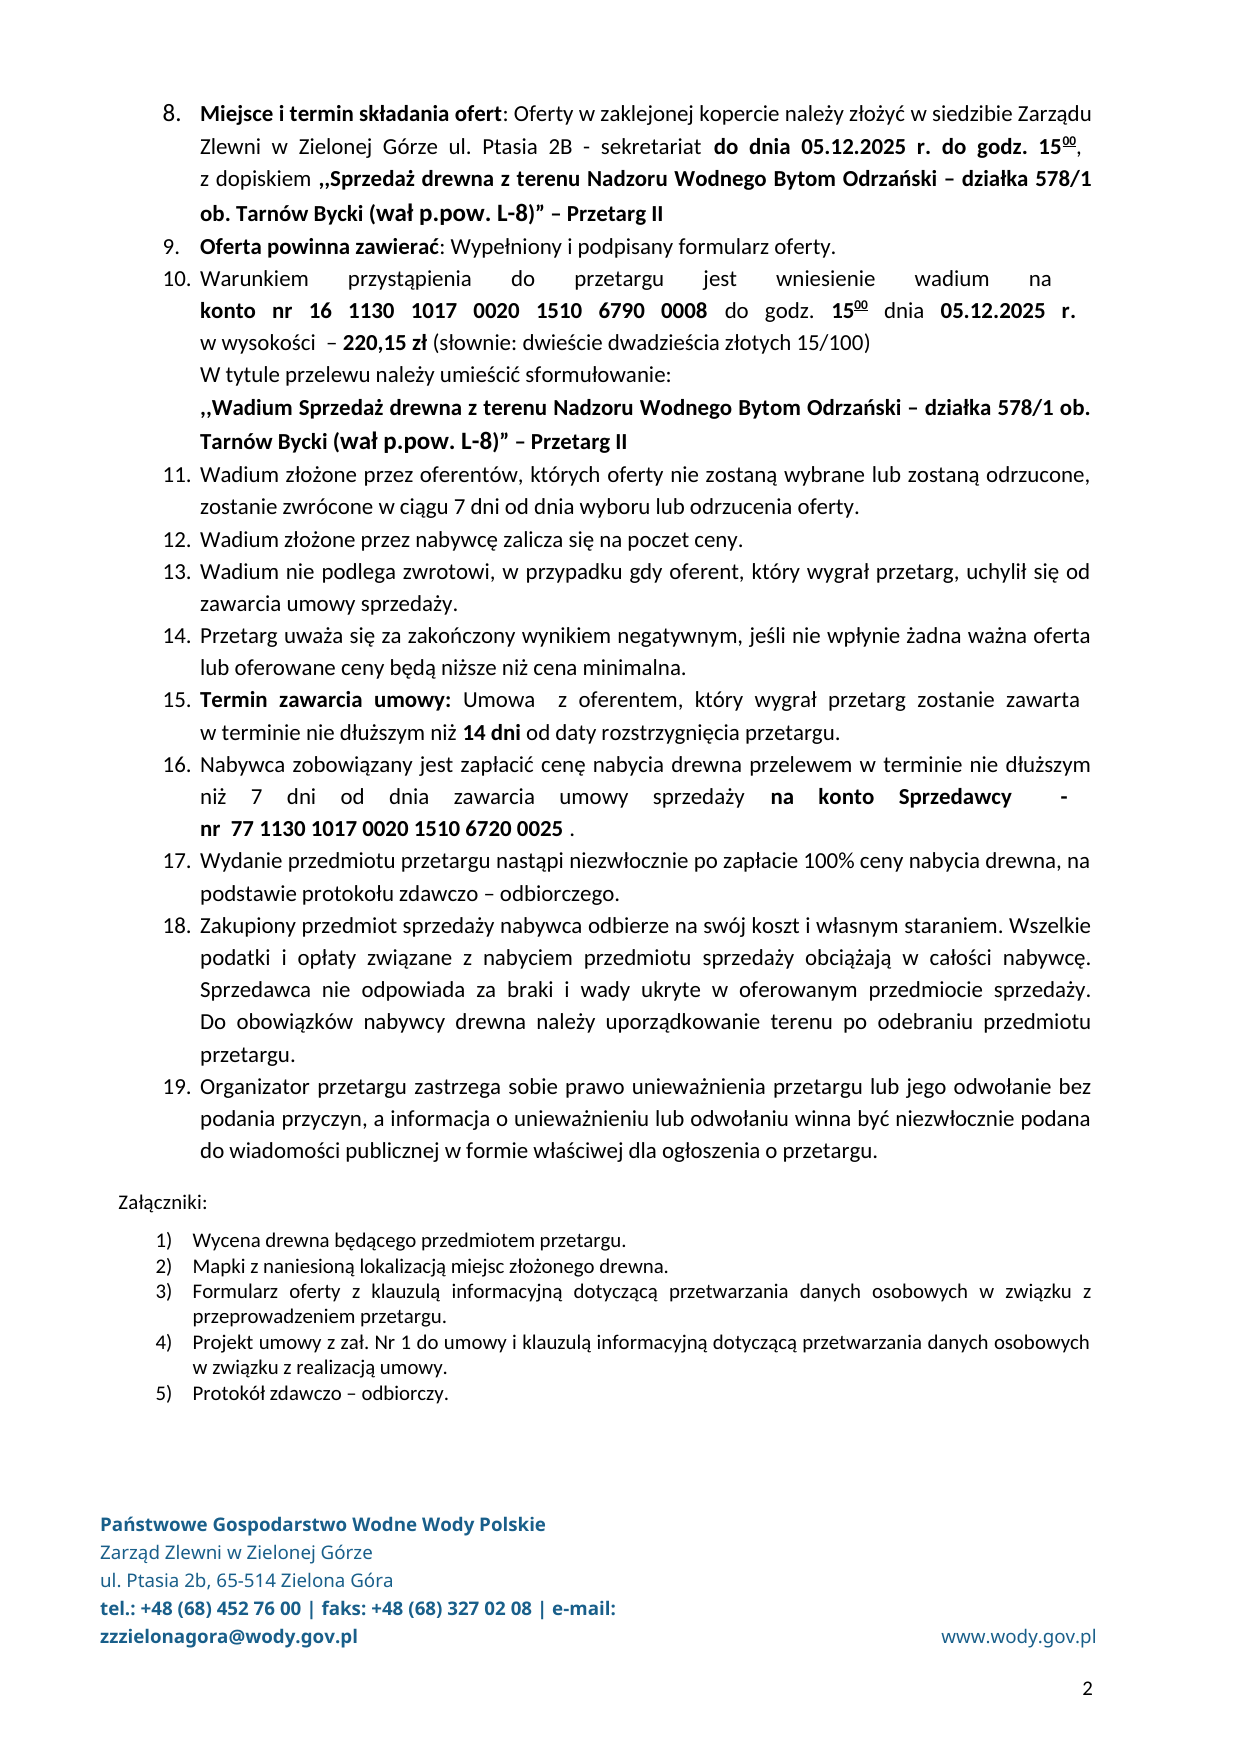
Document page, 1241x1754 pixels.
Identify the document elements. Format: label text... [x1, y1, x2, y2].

list Warunkiem przystąpienia do przetargu jest wniesienie wadium na konto nr 16 1130 1017 0020 1510 6790 0008 do godz. 1500 dnia 05.12.2025 r. w wysokości – 220,15 zł (słownie: dwieście dwadzieścia złotych 15/100) [162, 264, 1092, 356]
text Załączniki: [118, 1189, 1092, 1215]
list Nabywca zobowiązany jest zapłacić cenę nabycia drewna przelewem w terminie nie dłuższym niż 7 dni od dnia zawarcia umowy sprzedaży na konto Sprzedawcy - nr 77 1130 1017 0020 1510 6720 0025 . [162, 750, 1092, 842]
list Wadium złożone przez oferentów, których oferty nie zostaną wybrane lub zostaną odrzucone, zostanie zwrócone w ciągu 7 dni od dnia wyboru lub odrzucenia oferty. [162, 460, 1092, 521]
list Miejsce i termin składania ofert: Oferty w zaklejonej kopercie należy złożyć w siedzibie Zarządu Zlewni w Zielonej Górze ul. Ptasia 2B - sekretariat do dnia 05.12.2025 r. do godz. 1500, z dopiskiem ,,Sprzedaż drewna z terenu Nadzoru Wodnego Bytom Odrzański – działka 578/1 ob. Tarnów Bycki (wał p.pow. L-8)” – Przetarg II [162, 97, 1092, 227]
list Wadium nie podlega zwrotowi, w przypadku gdy oferent, który wygrał przetarg, uchylił się od zawarcia umowy sprzedaży. [162, 557, 1092, 617]
text ,,Wadium Sprzedaż drewna z terenu Nadzoru Wodnego Bytom Odrzański – działka 578/1 ob. Tarnów Bycki (wał p.pow. L-8)” – Przetarg II [200, 393, 1092, 456]
list Protokół zdawczo – odbiorczy. [155, 1380, 1092, 1405]
list Wadium złożone przez nabywcę zalicza się na poczet ceny. [162, 525, 1092, 553]
list Projekt umowy z zał. Nr 1 do umowy i klauzulą informacyjną dotyczącą przetwarzania danych osobowych w związku z realizacją umowy. [155, 1329, 1092, 1380]
list Formularz oferty z klauzulą informacyjną dotyczącą przetwarzania danych osobowych w związku z przeprowadzeniem przetargu. [155, 1278, 1092, 1329]
list Zakupiony przedmiot sprzedaży nabywca odbierze na swój koszt i własnym staraniem. Wszelkie podatki i opłaty związane z nabyciem przedmiotu sprzedaży obciążają w całości nabywcę. Sprzedawca nie odpowiada za braki i wady ukryte w oferowanym przedmiocie sprzedaży. Do obowiązków nabywcy drewna należy uporządkowanie terenu po odebraniu przedmiotu przetargu. [162, 911, 1092, 1068]
list Przetarg uważa się za zakończony wynikiem negatywnym, jeśli nie wpłynie żadna ważna oferta lub oferowane ceny będą niższe niż cena minimalna. [162, 621, 1092, 681]
list Mapki z naniesioną lokalizacją miejsc złożonego drewna. [155, 1253, 1092, 1278]
list Organizator przetargu zastrzega sobie prawo unieważnienia przetargu lub jego odwołanie bez podania przyczyn, a informacja o unieważnieniu lub odwołaniu winna być niezwłocznie podana do wiadomości publicznej w formie właściwej dla ogłoszenia o przetargu. [162, 1072, 1092, 1164]
text W tytule przelewu należy umieścić sformułowanie: [200, 361, 1092, 389]
list Wycena drewna będącego przedmiotem przetargu. [155, 1227, 1092, 1253]
list Wydanie przedmiotu przetargu nastąpi niezwłocznie po zapłacie 100% ceny nabycia drewna, na podstawie protokołu zdawczo – odbiorczego. [162, 847, 1092, 907]
list Oferta powinna zawierać: Wypełniony i podpisany formularz oferty. [162, 232, 1092, 260]
list Termin zawarcia umowy: Umowa z oferentem, który wygrał przetarg zostanie zawarta w terminie nie dłuższym niż 14 dni od daty rozstrzygnięcia przetargu. [162, 686, 1092, 746]
